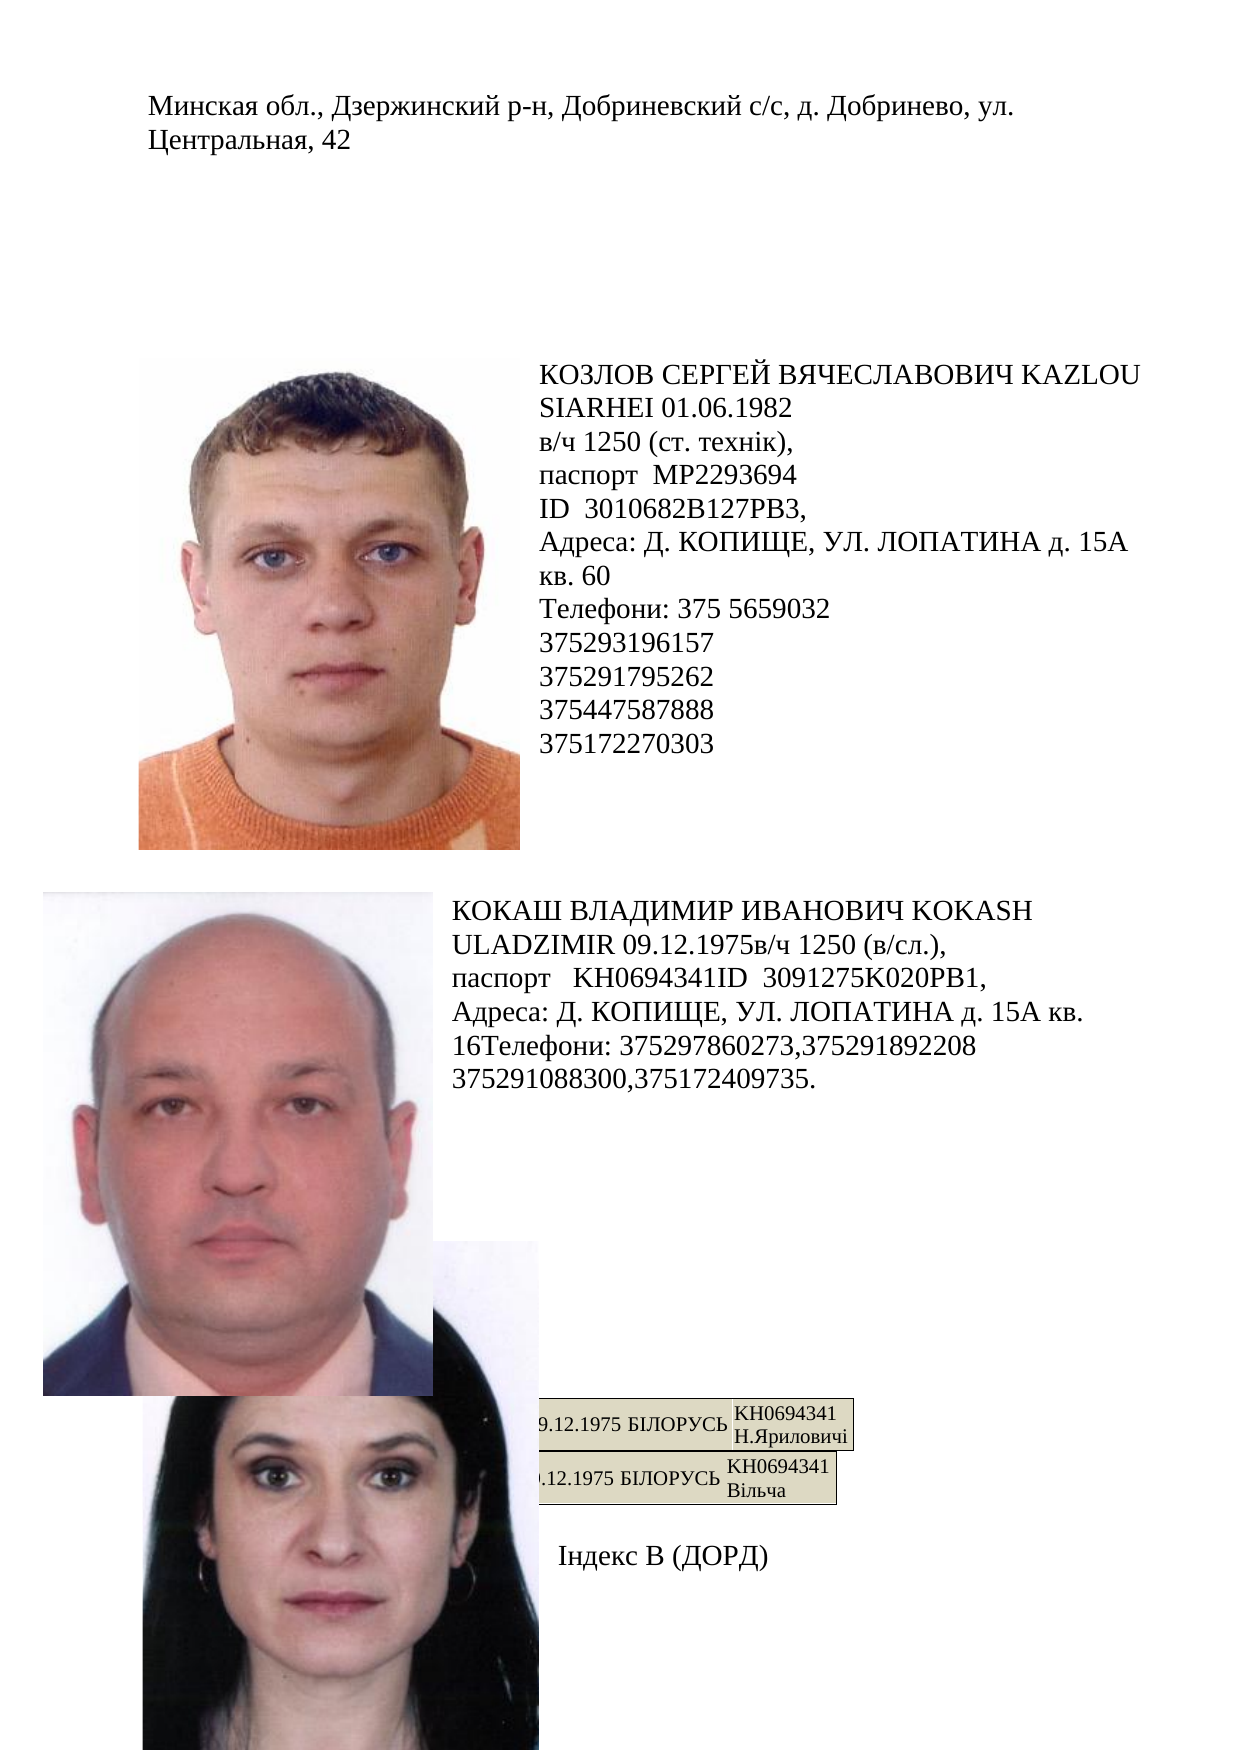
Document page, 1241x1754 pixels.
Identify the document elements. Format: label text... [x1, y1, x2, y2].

table_header 09.12.1975 [539, 1452, 618, 1503]
text Адреса: Г. МИНСК, УЛ. НИКИФОРОВА В.К. д. 13 (общ) Минская обл., Дзержинский р-н, Добриневский с/с, д. Добринево, ул. Центральная, 42 [148, 88, 1152, 156]
text Адреса: Д. КОПИЩЕ, УЛ. ЛОПАТИНА д. 15А кв. 16Телефони: 375297860273,375291892208 375291088300,375172409735. [433, 994, 1152, 1095]
text в/ч 1250 (ст. технік), [520, 424, 1152, 457]
table_header KH0694341 Н.Яриловичі [733, 1399, 853, 1450]
text паспорт KH0694341ID 3091275K020PB1, [433, 961, 1152, 994]
text Індекс В (ДОРД) [539, 1538, 1152, 1572]
text ID 3010682B127PB3, [520, 491, 1152, 524]
table_header [854, 1398, 862, 1450]
picture [43, 892, 539, 1750]
text КОЗЛОВ СЕРГЕЙ ВЯЧЕСЛАВОВИЧ KAZLOU SIARHEI 01.06.1982 [148, 357, 1152, 424]
table_header 09.12.1975 [539, 1399, 626, 1450]
table_header БІЛОРУСЬ [618, 1452, 725, 1503]
table_header БІЛОРУСЬ [626, 1399, 732, 1450]
picture [138, 358, 520, 850]
table_header KH0694341 Вільча [725, 1452, 836, 1503]
text КОКАШ ВЛАДИМИР ИВАНОВИЧ KOKASH ULADZIMIR 09.12.1975в/ч 1250 (в/сл.), [433, 893, 1152, 961]
text Адреса: Д. КОПИЩЕ, УЛ. ЛОПАТИНА д. 15А кв. 60 Телефони: 375 5659032 375293196157 375291795262 375447587888 375172270303 [520, 524, 1152, 759]
text паспорт MP2293694 [520, 457, 1152, 491]
